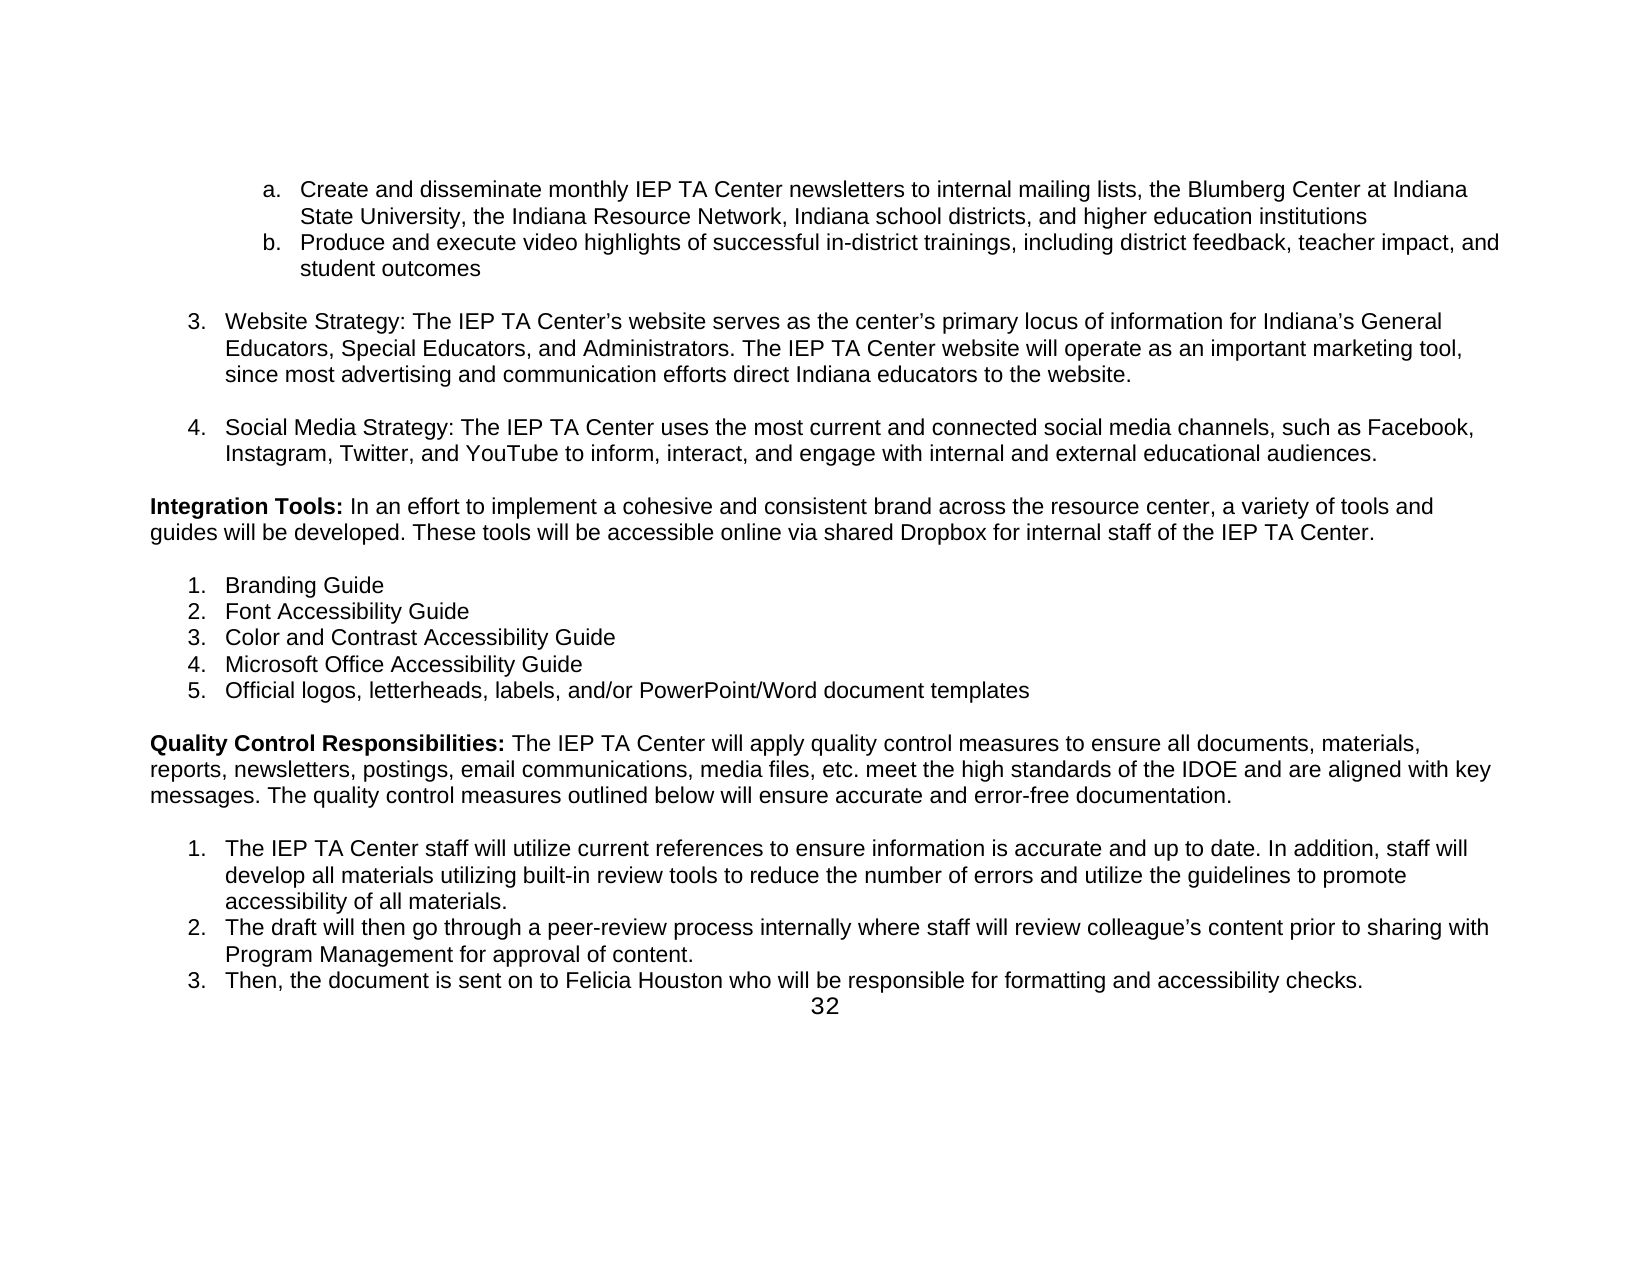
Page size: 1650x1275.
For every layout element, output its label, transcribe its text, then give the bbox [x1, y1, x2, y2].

list Create and disseminate monthly IEP TA Center newsletters to internal mailing lists, the Blumberg Center at Indiana State University, the Indiana Resource Network, Indiana school districts, and higher education institutions [262, 176, 1500, 229]
list The IEP TA Center staff will utilize current references to ensure information is accurate and up to date. In addition, staff will develop all materials utilizing built-in review tools to reduce the number of errors and utilize the guidelines to promote accessibility of all materials. [187, 835, 1500, 914]
list Microsoft Office Accessibility Guide [187, 651, 1500, 677]
list The draft will then go through a peer-review process internally where staff will review colleague’s content prior to sharing with Program Management for approval of content. [187, 914, 1500, 967]
text Integration Tools: In an effort to implement a cohesive and consistent brand across the resource center, a variety of tools and guides will be developed. These tools will be accessible online via shared Dropbox for internal staff of the IEP TA Center. [150, 493, 1500, 545]
list Color and Contrast Accessibility Guide [187, 624, 1500, 651]
text Quality Control Responsibilities: The IEP TA Center will apply quality control measures to ensure all documents, materials, reports, newsletters, postings, email communications, media files, etc. meet the high standards of the IDOE and are aligned with key messages. The quality control measures outlined below will ensure accurate and error-free documentation. [150, 730, 1500, 809]
list Branding Guide [187, 572, 1500, 598]
list Produce and execute video highlights of successful in-district trainings, including district feedback, teacher impact, and student outcomes [262, 229, 1500, 282]
list Font Accessibility Guide [187, 598, 1500, 624]
list Social Media Strategy: The IEP TA Center uses the most current and connected social media channels, such as Facebook, Instagram, Twitter, and YouTube to inform, interact, and engage with internal and external educational audiences. [187, 413, 1500, 466]
list Website Strategy: The IEP TA Center’s website serves as the center’s primary locus of information for Indiana’s General Educators, Special Educators, and Administrators. The IEP TA Center website will operate as an important marketing tool, since most advertising and communication efforts direct Indiana educators to the website. [187, 308, 1500, 387]
list Then, the document is sent on to Felicia Houston who will be responsible for formatting and accessibility checks. [187, 967, 1500, 993]
list Official logos, letterheads, labels, and/or PowerPoint/Word document templates [187, 677, 1500, 703]
